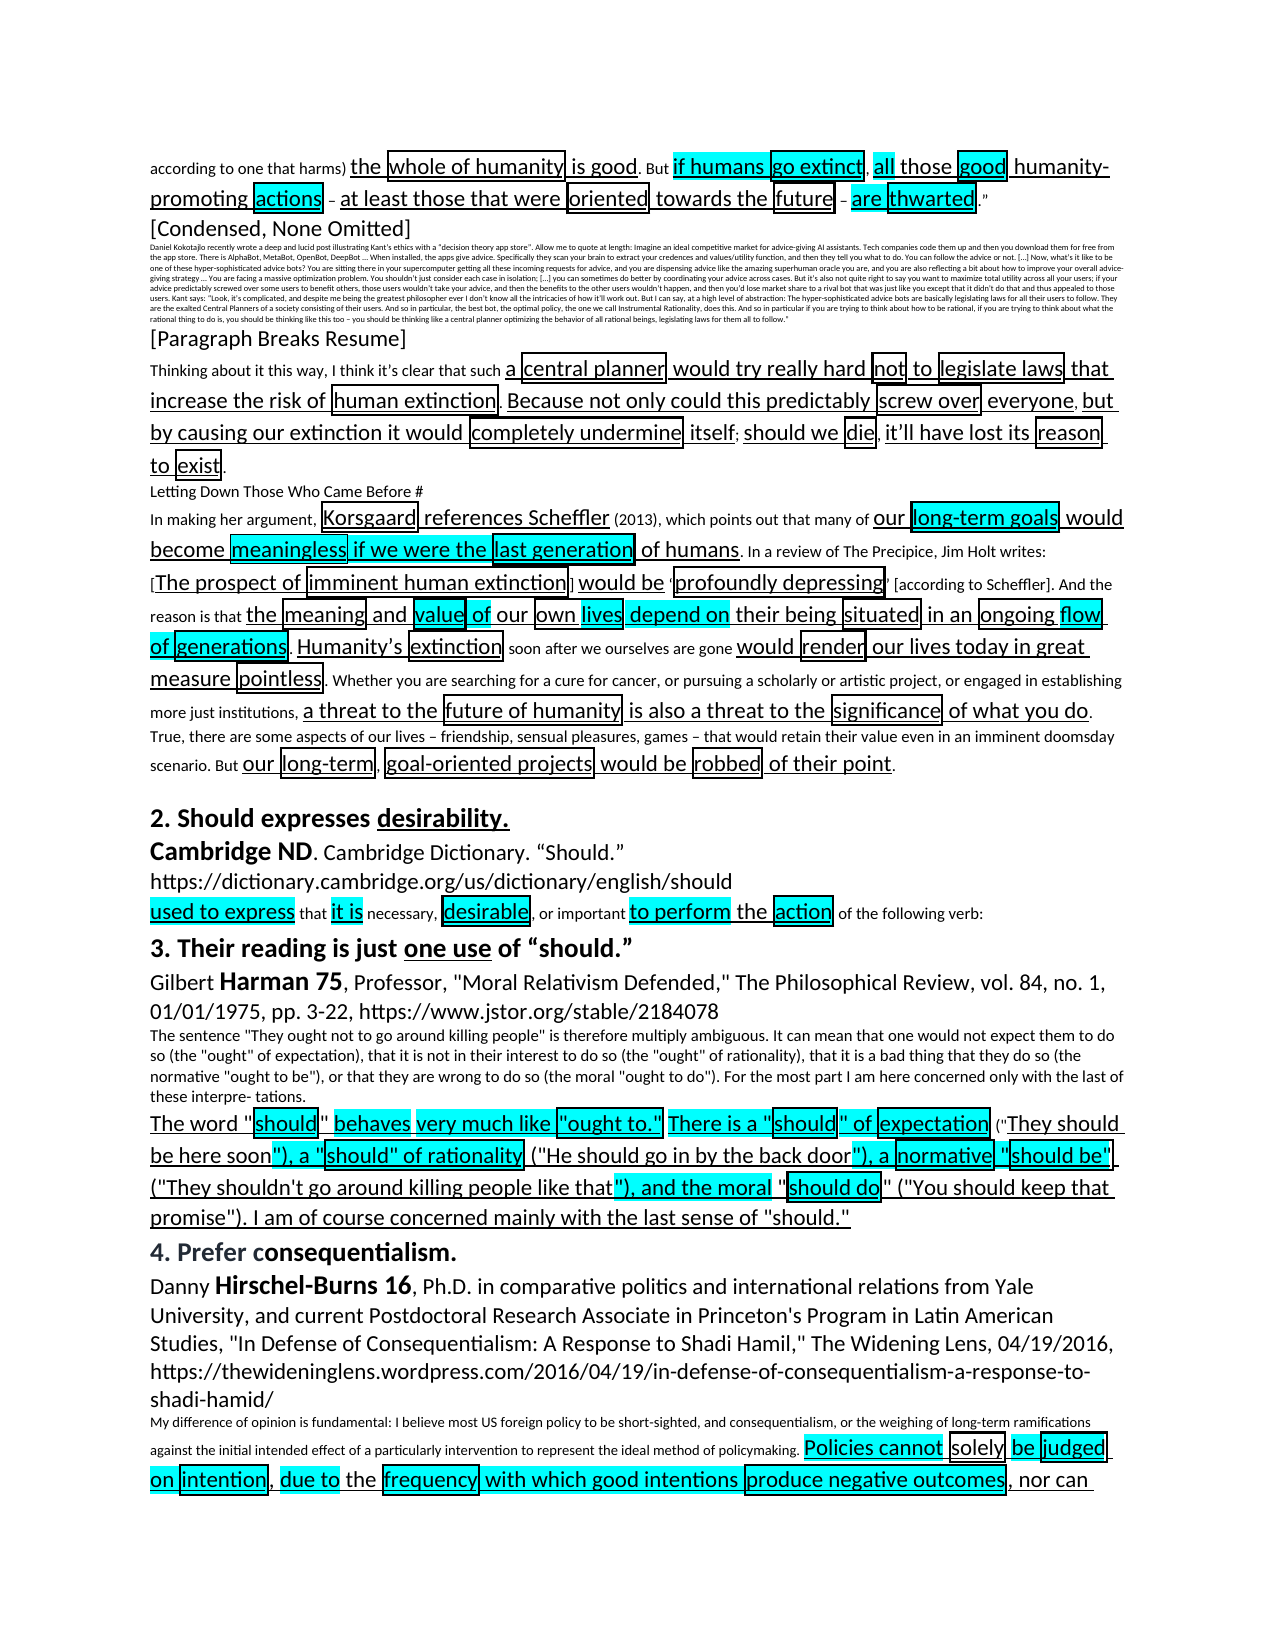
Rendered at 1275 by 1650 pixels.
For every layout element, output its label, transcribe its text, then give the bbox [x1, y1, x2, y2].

text Letting Down Those Who Came Before # [150, 481, 1125, 501]
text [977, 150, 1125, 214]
text 3. Their reading is just one use of “should.” [150, 931, 1125, 964]
text 2. Should expresses desirability. [150, 801, 1125, 834]
text used to express that it is necessary, desirable, or important to perform the action of the following verb: [150, 895, 441, 927]
text [Paragraph Breaks Resume] [150, 324, 1125, 352]
text The sentence "They ought not to go around killing people" is therefore multiply ambiguous. It can mean that one would not expect them to do so (the "ought" of expectation), that it is not in their interest to do so (the "ought" of rationality), that it is a bad thing that they do so (the normative "ought to be"), or that they are wrong to do so (the moral "ought to do"). For the most part I am here concerned only with the last of these interpre- tations. [150, 1025, 1125, 1107]
text [Condensed, None Omitted] [150, 214, 1125, 242]
text used to express that it is necessary, desirable, or important to perform the action of the following verb: [834, 895, 1125, 927]
text Thinking about it this way, I think it’s clear that such a central planner would try really hard not to legislate laws that increase the risk of human extinction. Because not only could this predictably screw over everyone, but by causing our extinction it would completely undermine itself; should we die, it’ll have lost its reason to exist. [150, 352, 1125, 481]
text The word "should" behaves very much like "ought to." There is a "should" of expectation ("They should be here soon"), a "should" of rationality ("He should go in by the back door"), a normative "should be" ("They shouldn't go around killing people like that"), and the moral "should do" ("You should keep that promise"). I am of course concerned mainly with the last sense of "should." [150, 1107, 1125, 1231]
text [The prospect of imminent human extinction] would be ‘profoundly depressing’ [according to Scheffler]. And the reason is that the meaning and value of our own lives depend on their being situated in an ongoing flow of generations. Humanity’s extinction soon after we ourselves are gone would render our lives today in great measure pointless. Whether you are searching for a cure for cancer, or pursuing a scholarly or artistic project, or engaged in establishing more just institutions, a threat to the future of humanity is also a threat to the significance of what you do. True, there are some aspects of our lives – friendship, sensual pleasures, games – that would retain their value even in an imminent doomsday scenario. But our long-term, goal-oriented projects would be robbed of their point. [150, 566, 1125, 779]
text In making her argument, Korsgaard references Scheffler (2013), which points out that many of our long-term goals would become meaningless if we were the last generation of humans. In a review of The Precipice, Jim Holt writes: [322, 501, 1125, 566]
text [150, 1413, 1125, 1496]
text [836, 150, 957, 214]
text Cambridge ND. Cambridge Dictionary. “Should.” https://dictionary.cambridge.org/us/dictionary/english/should [150, 834, 1125, 895]
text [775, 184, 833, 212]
text Danny Hirschel-Burns 16, Ph.D. in comparative politics and international relations from Yale University, and current Postdoctoral Research Associate in Princeton's Program in Latin American Studies, "In Defense of Consequentialism: A Response to Shadi Hamil," The Widening Lens, 04/19/2016, https://thewideninglens.wordpress.com/2016/04/19/in-defense-of-consequentialism-a-response-to-shadi-hamid/ [150, 1268, 1125, 1413]
text used to express that it is necessary, desirable, or important to perform the action of the following verb: [531, 895, 773, 927]
text Gilbert Harman 75, Professor, "Moral Relativism Defended," The Philosophical Review, vol. 84, no. 1, 01/01/1975, pp. 3-22, https://www.jstor.org/stable/2184078 [150, 964, 1125, 1025]
text 4. Prefer consequentialism. [150, 1235, 1125, 1268]
